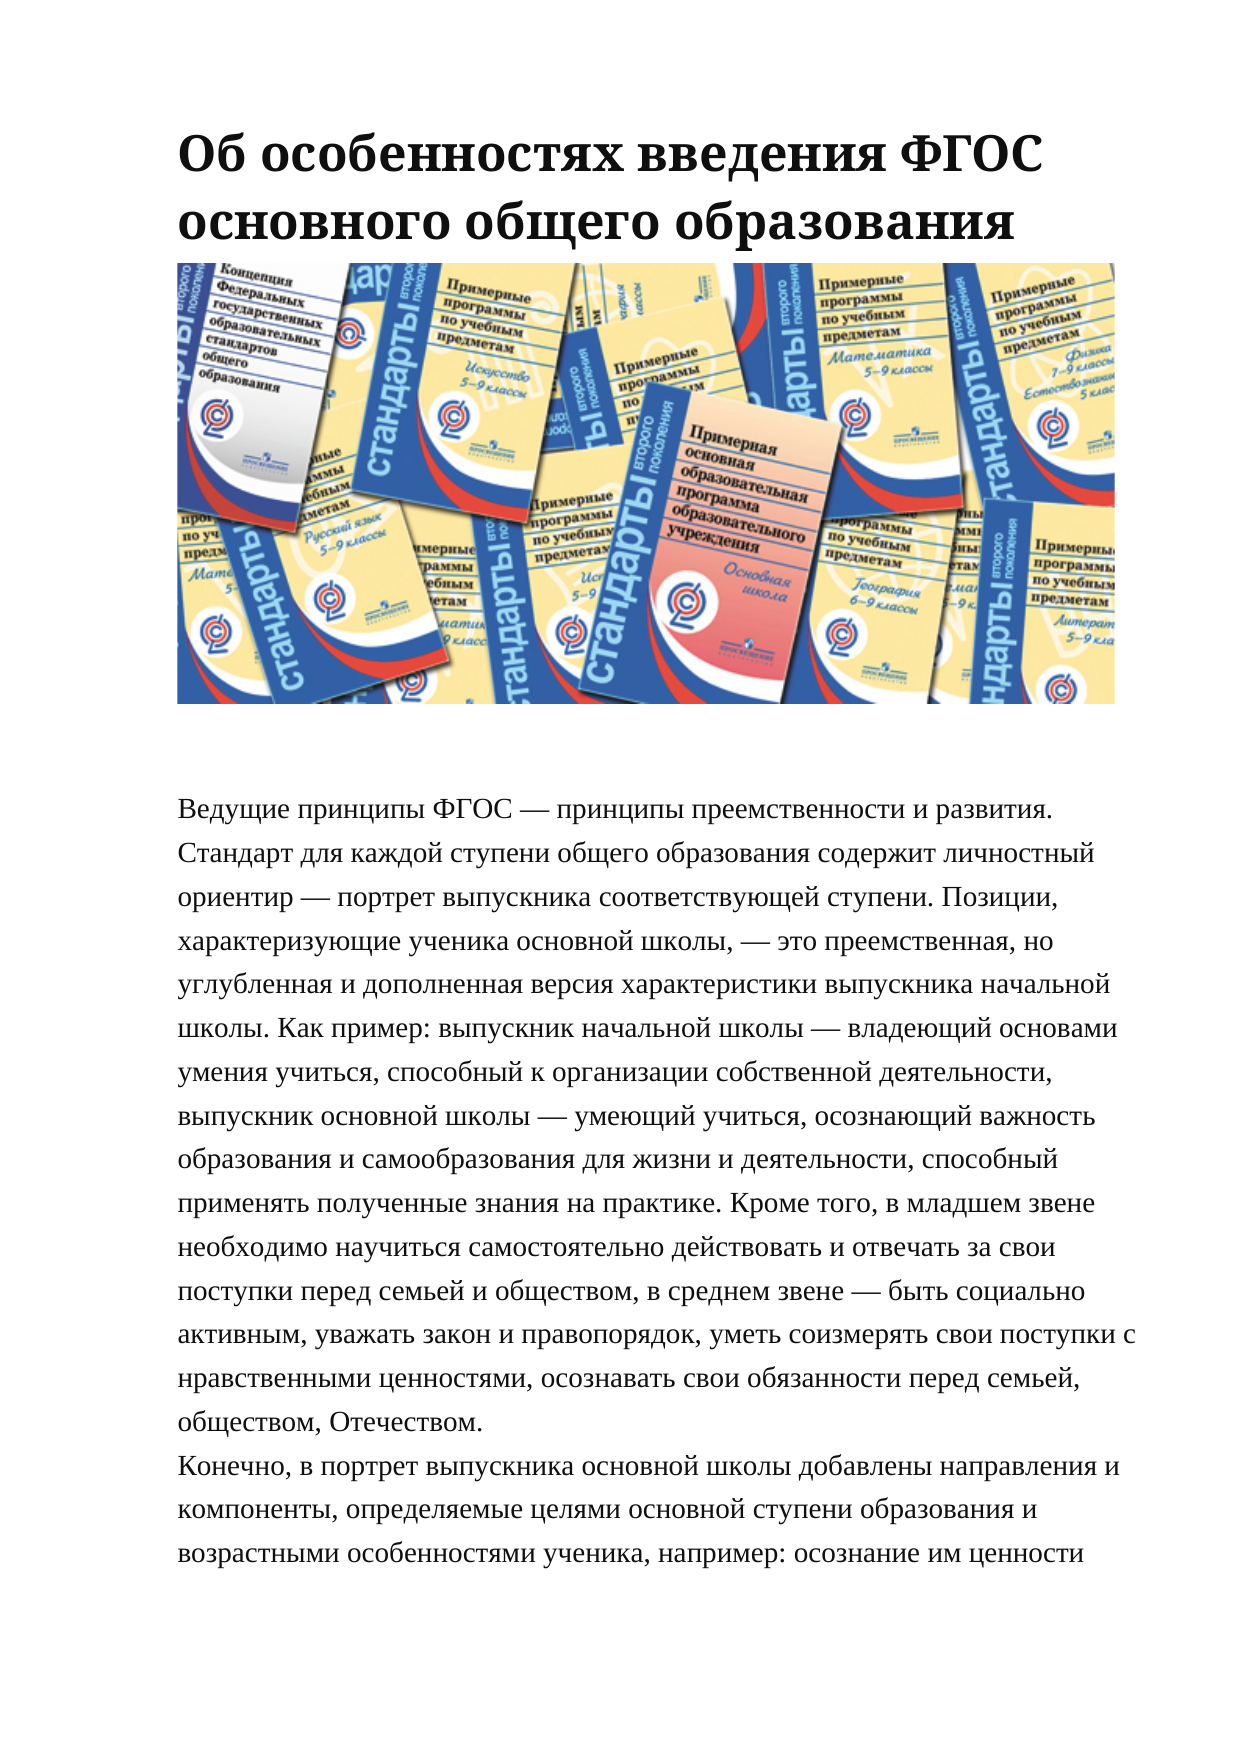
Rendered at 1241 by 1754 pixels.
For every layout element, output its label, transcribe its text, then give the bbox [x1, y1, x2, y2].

text Ведущие принципы ФГОС — принципы преемственности и развития. Стандарт для каждой ступени общего образования содержит личностный ориентир — портрет выпускника соответствующей ступени. Позиции, характеризующие ученика основной школы, — это преемственная, но углубленная и дополненная версия характеристики выпускника начальной школы. Как пример: выпускник начальной школы — владеющий основами умения учиться, способный к организации собственной деятельности, выпускник основной школы — умеющий учиться, осознающий важность образования и самообразования для жизни и деятельности, способный применять полученные знания на практике. Кроме того, в младшем звене необходимо научиться самостоятельно действовать и отвечать за свои поступки перед семьей и обществом, в среднем звене — быть социально активным, уважать закон и правопорядок, уметь соизмерять свои поступки с нравственными ценностями, осознавать свои обязанности перед семьей, обществом, Отечеством. [177, 781, 1152, 1438]
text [177, 1438, 1152, 1569]
text Об особенностях введения ФГОС основного общего образования [177, 118, 1152, 254]
picture [177, 263, 1115, 704]
